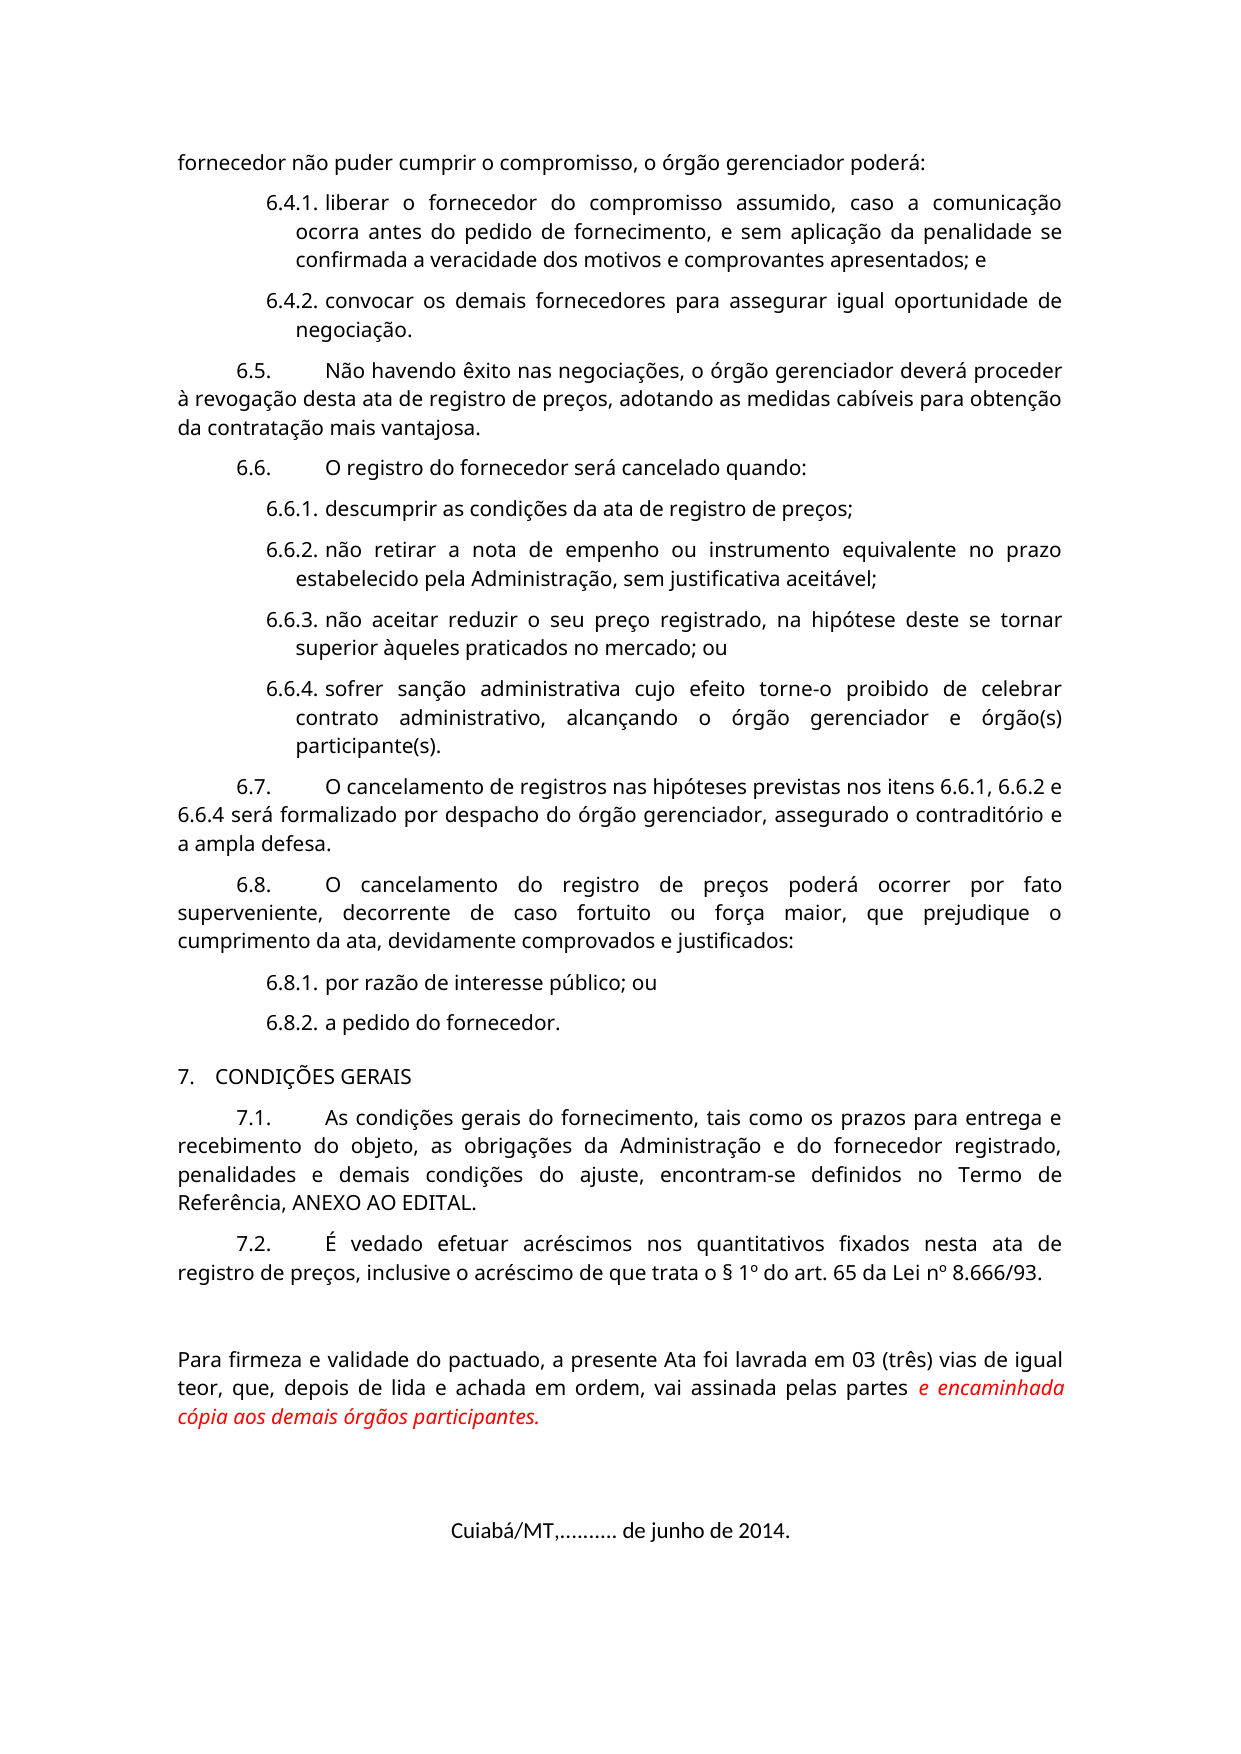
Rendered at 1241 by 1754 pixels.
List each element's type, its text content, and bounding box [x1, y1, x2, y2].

list O cancelamento do registro de preços poderá ocorrer por fato superveniente, decorrente de caso fortuito ou força maior, que prejudique o cumprimento da ata, devidamente comprovados e justificados: [177, 870, 1063, 955]
list convocar os demais fornecedores para assegurar igual oportunidade de negociação. [266, 286, 1063, 343]
list liberar o fornecedor do compromisso assumido, caso a comunicação ocorra antes do pedido de fornecimento, e sem aplicação da penalidade se confirmada a veracidade dos motivos e comprovantes apresentados; e [266, 188, 1063, 274]
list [177, 148, 1063, 176]
list As condições gerais do fornecimento, tais como os prazos para entrega e recebimento do objeto, as obrigações da Administração e do fornecedor registrado, penalidades e demais condições do ajuste, encontram-se definidos no Termo de Referência, ANEXO AO EDITAL. [177, 1103, 1063, 1217]
list a pedido do fornecedor. [266, 1008, 1063, 1037]
list Não havendo êxito nas negociações, o órgão gerenciador deverá proceder à revogação desta ata de registro de preços, adotando as medidas cabíveis para obtenção da contratação mais vantajosa. [177, 356, 1063, 441]
list descumprir as condições da ata de registro de preços; [266, 494, 1063, 523]
list O registro do fornecedor será cancelado quando: [177, 453, 1063, 482]
list por razão de interesse público; ou [266, 968, 1063, 996]
text Para firmeza e validade do pactuado, a presente Ata foi lavrada em 03 (três) vias de igual teor, que, depois de lida e achada em ordem, vai assinada pelas partes e encaminhada cópia aos demais órgãos participantes. [177, 1345, 1064, 1430]
list não aceitar reduzir o seu preço registrado, na hipótese deste se tornar superior àqueles praticados no mercado; ou [266, 605, 1063, 662]
text Cuiabá/MT,.......... de junho de 2014. [177, 1516, 1064, 1544]
list não retirar a nota de empenho ou instrumento equivalente no prazo estabelecido pela Administração, sem justificativa aceitável; [266, 535, 1063, 592]
list sofrer sanção administrativa cujo efeito torne-o proibido de celebrar contrato administrativo, alcançando o órgão gerenciador e órgão(s) participante(s). [266, 674, 1063, 759]
list O cancelamento de registros nas hipóteses previstas nos itens 6.6.1, 6.6.2 e 6.6.4 será formalizado por despacho do órgão gerenciador, assegurado o contraditório e a ampla defesa. [177, 772, 1063, 857]
list CONDIÇÕES GERAIS [177, 1062, 1066, 1090]
list É vedado efetuar acréscimos nos quantitativos fixados nesta ata de registro de preços, inclusive o acréscimo de que trata o § 1º do art. 65 da Lei nº 8.666/93. [177, 1229, 1063, 1286]
